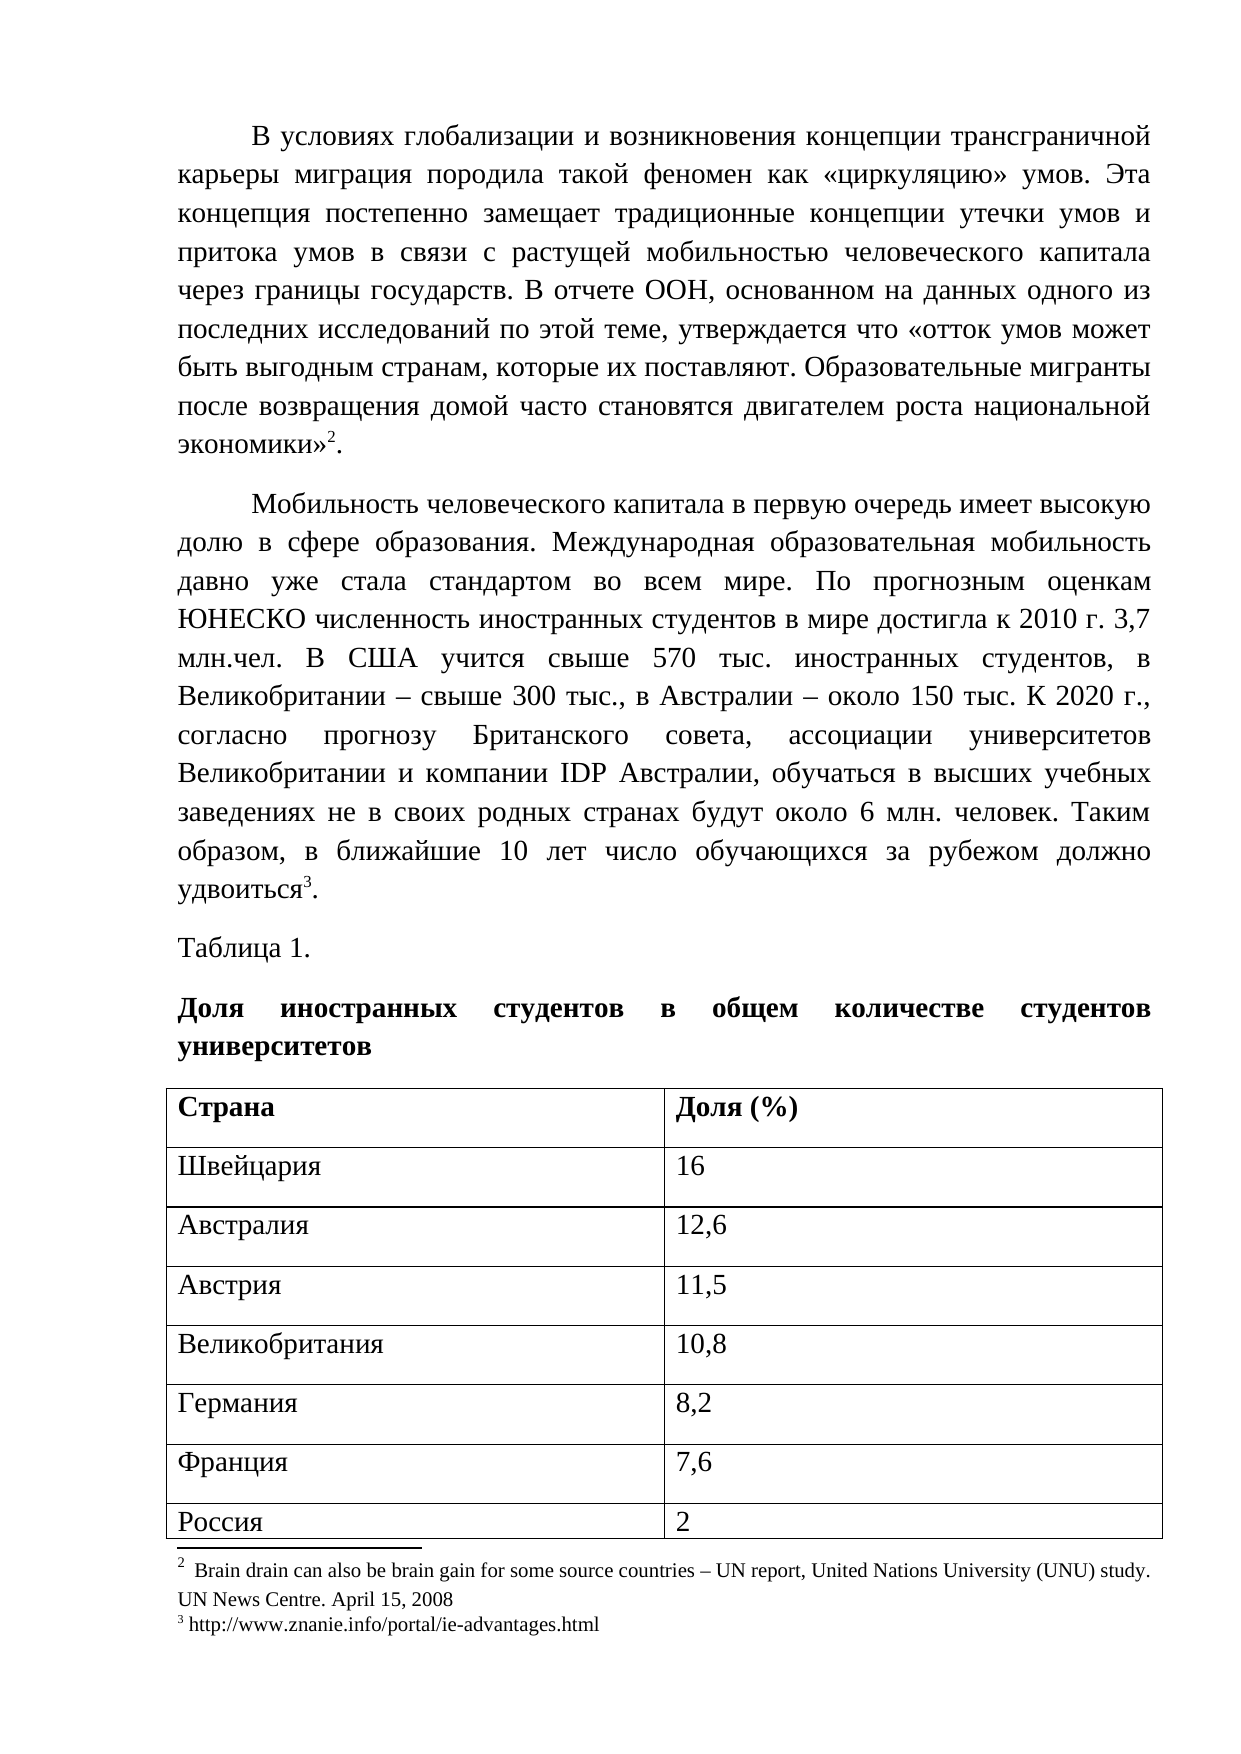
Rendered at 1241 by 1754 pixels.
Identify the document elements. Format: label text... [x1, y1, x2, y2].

table_cell Россия [167, 1504, 664, 1537]
table_cell 12,6 [665, 1208, 1162, 1266]
table_header Страна [167, 1089, 664, 1147]
table_cell 10,8 [665, 1326, 1162, 1384]
text В условиях глобализации и возникновения концепции трансграничной карьеры миграция породила такой феномен как «циркуляцию» умов. Эта концепция постепенно замещает традиционные концепции утечки умов и притока умов в связи с растущей мобильностью человеческого капитала через границы государств. В отчете ООН, основанном на данных одного из последних исследований по этой теме, утверждается что «отток умов может быть выгодным странам, которые их поставляют. Образовательные мигранты после возвращения домой часто становятся двигателем роста национальной экономики». [177, 118, 1152, 460]
text Мобильность человеческого капитала в первую очередь имеет высокую долю в сфере образования. Международная образовательная мобильность давно уже стала стандартом во всем мире. По прогнозным оценкам ЮНЕСКО численность иностранных студентов в мире достигла к 2010 г. 3,7 млн.чел. В США учится свыше 570 тыс. иностранных студентов, в Великобритании – свыше 300 тыс., в Австралии – около 150 тыс. К 2020 г., согласно прогнозу Британского совета, ассоциации университетов Великобритании и компании IDP Австралии, обучаться в высших учебных заведениях не в своих родных странах будут около 6 млн. человек. Таким образом, в ближайшие 10 лет число обучающихся за рубежом должно удвоиться. [177, 486, 1152, 905]
text Таблица 1. [177, 931, 1152, 964]
table_cell Великобритания [167, 1326, 664, 1384]
table_header Доля (%) [665, 1089, 1162, 1147]
table_cell Швейцария [167, 1148, 664, 1206]
table_cell 16 [665, 1148, 1162, 1206]
text Доля иностранных студентов в общем количестве студентов университетов [177, 990, 1152, 1062]
table_cell 8,2 [665, 1385, 1162, 1443]
table_cell Германия [167, 1385, 664, 1443]
table_cell 7,6 [665, 1445, 1162, 1503]
table_cell Франция [167, 1445, 664, 1503]
table_cell Австралия [167, 1208, 664, 1266]
table_cell Австрия [167, 1267, 664, 1325]
table_cell 11,5 [665, 1267, 1162, 1325]
table_cell 2 [665, 1504, 1162, 1537]
